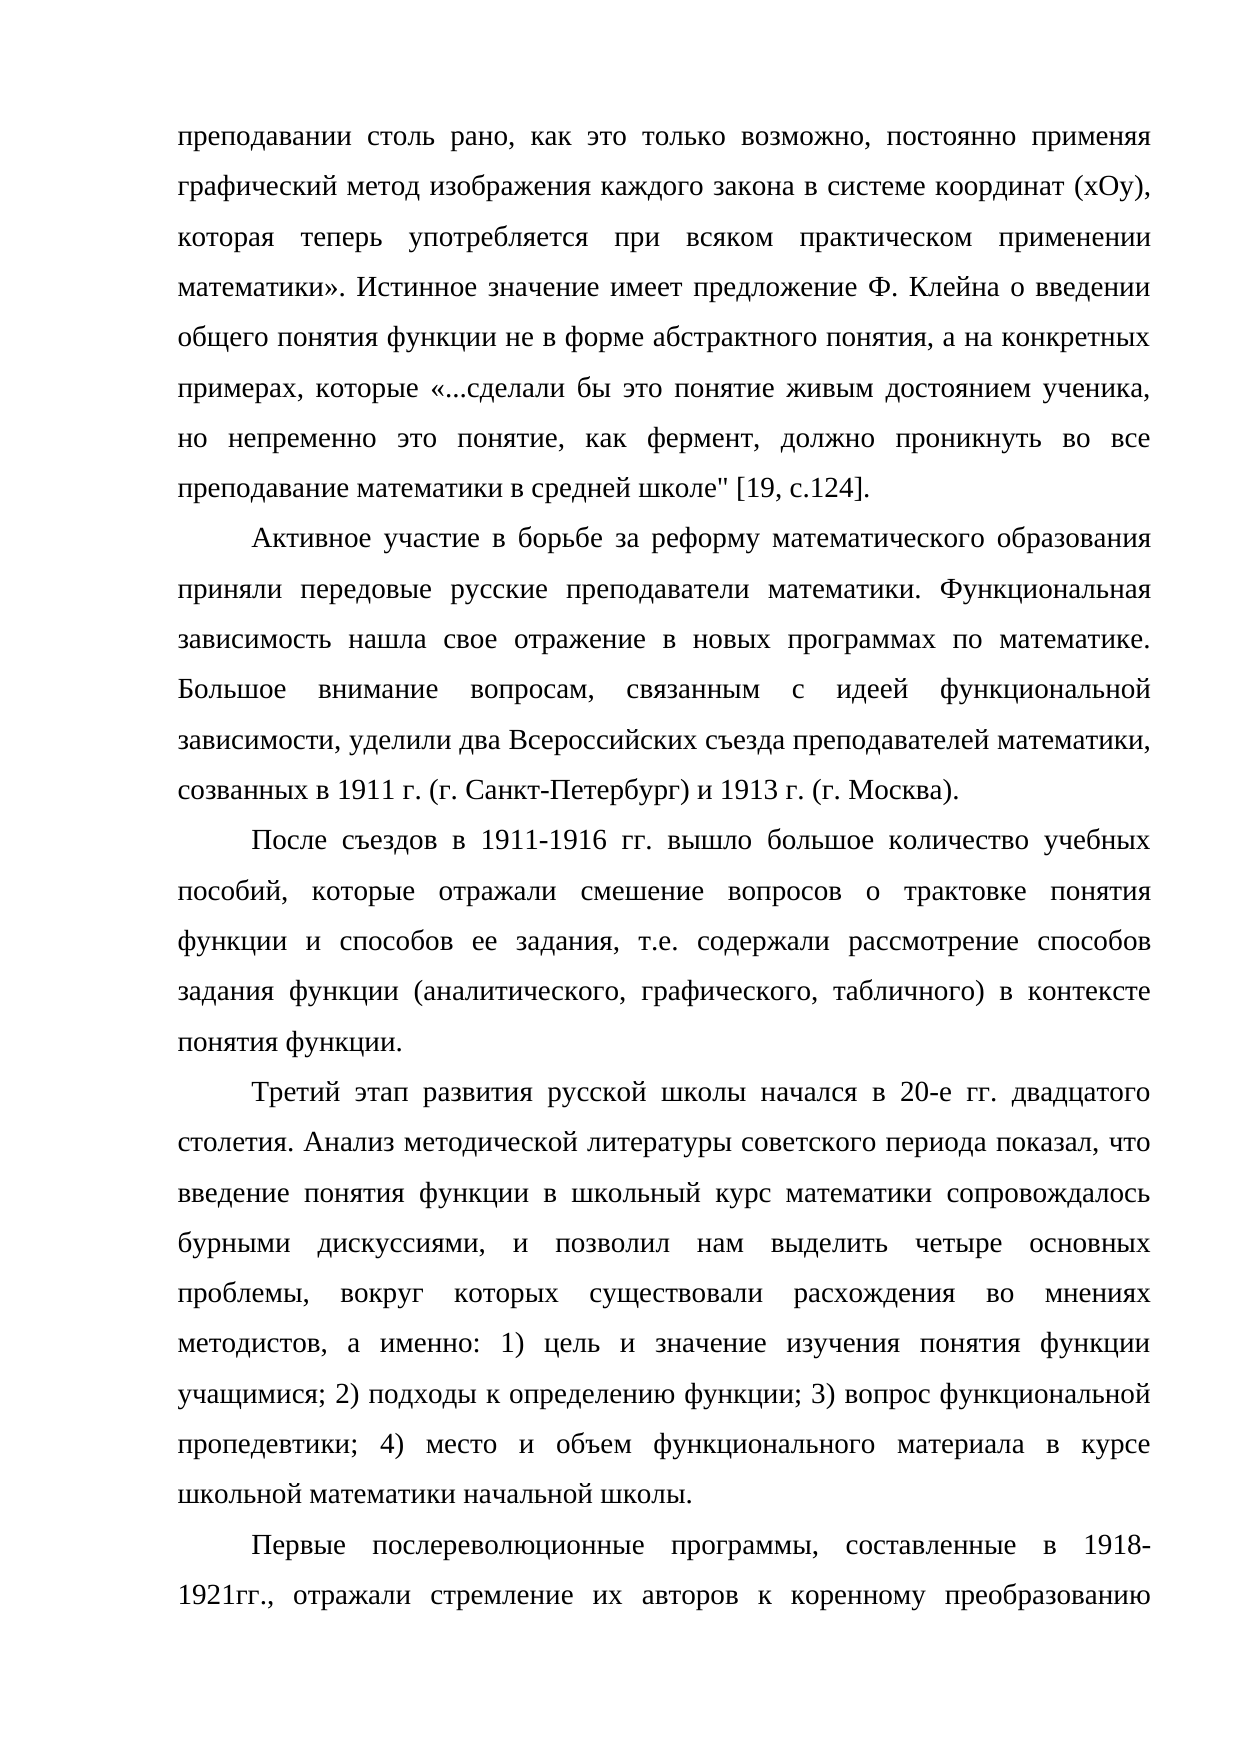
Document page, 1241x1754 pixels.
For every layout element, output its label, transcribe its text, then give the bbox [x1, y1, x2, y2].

text Активное участие в борьбе за реформу математического образования приняли передовые русские преподаватели математики. Функциональная зависимость нашла свое отражение в новых программах по математике. Большое внимание вопросам, связанным с идеей функциональной зависимости, уделили два Всероссийских съезда преподавателей математики, созванных в 1911 г. (г. Санкт-Петербург) и 1913 г. (г. Москва). [177, 521, 1152, 806]
text После съездов в 1911-1916 гг. вышло большое количество учебных пособий, которые отражали смешение вопросов о трактовке понятия функции и способов ее задания, т.е. содержали рассмотрение способов задания функции (аналитического, графического, табличного) в контексте понятия функции. [177, 822, 1152, 1057]
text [177, 1527, 1152, 1611]
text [177, 118, 1152, 504]
text Третий этап развития русской школы начался в 20-е гг. двадцатого столетия. Анализ методической литературы советского периода показал, что введение понятия функции в школьный курс математики сопровождалось бурными дискуссиями, и позволил нам выделить четыре основных проблемы, вокруг которых существовали расхождения во мнениях методистов, а именно: 1) цель и значение изучения понятия функции учащимися; 2) подходы к определению функции; 3) вопрос функциональной пропедевтики; 4) место и объем функционального материала в курсе школьной математики начальной школы. [177, 1074, 1152, 1510]
